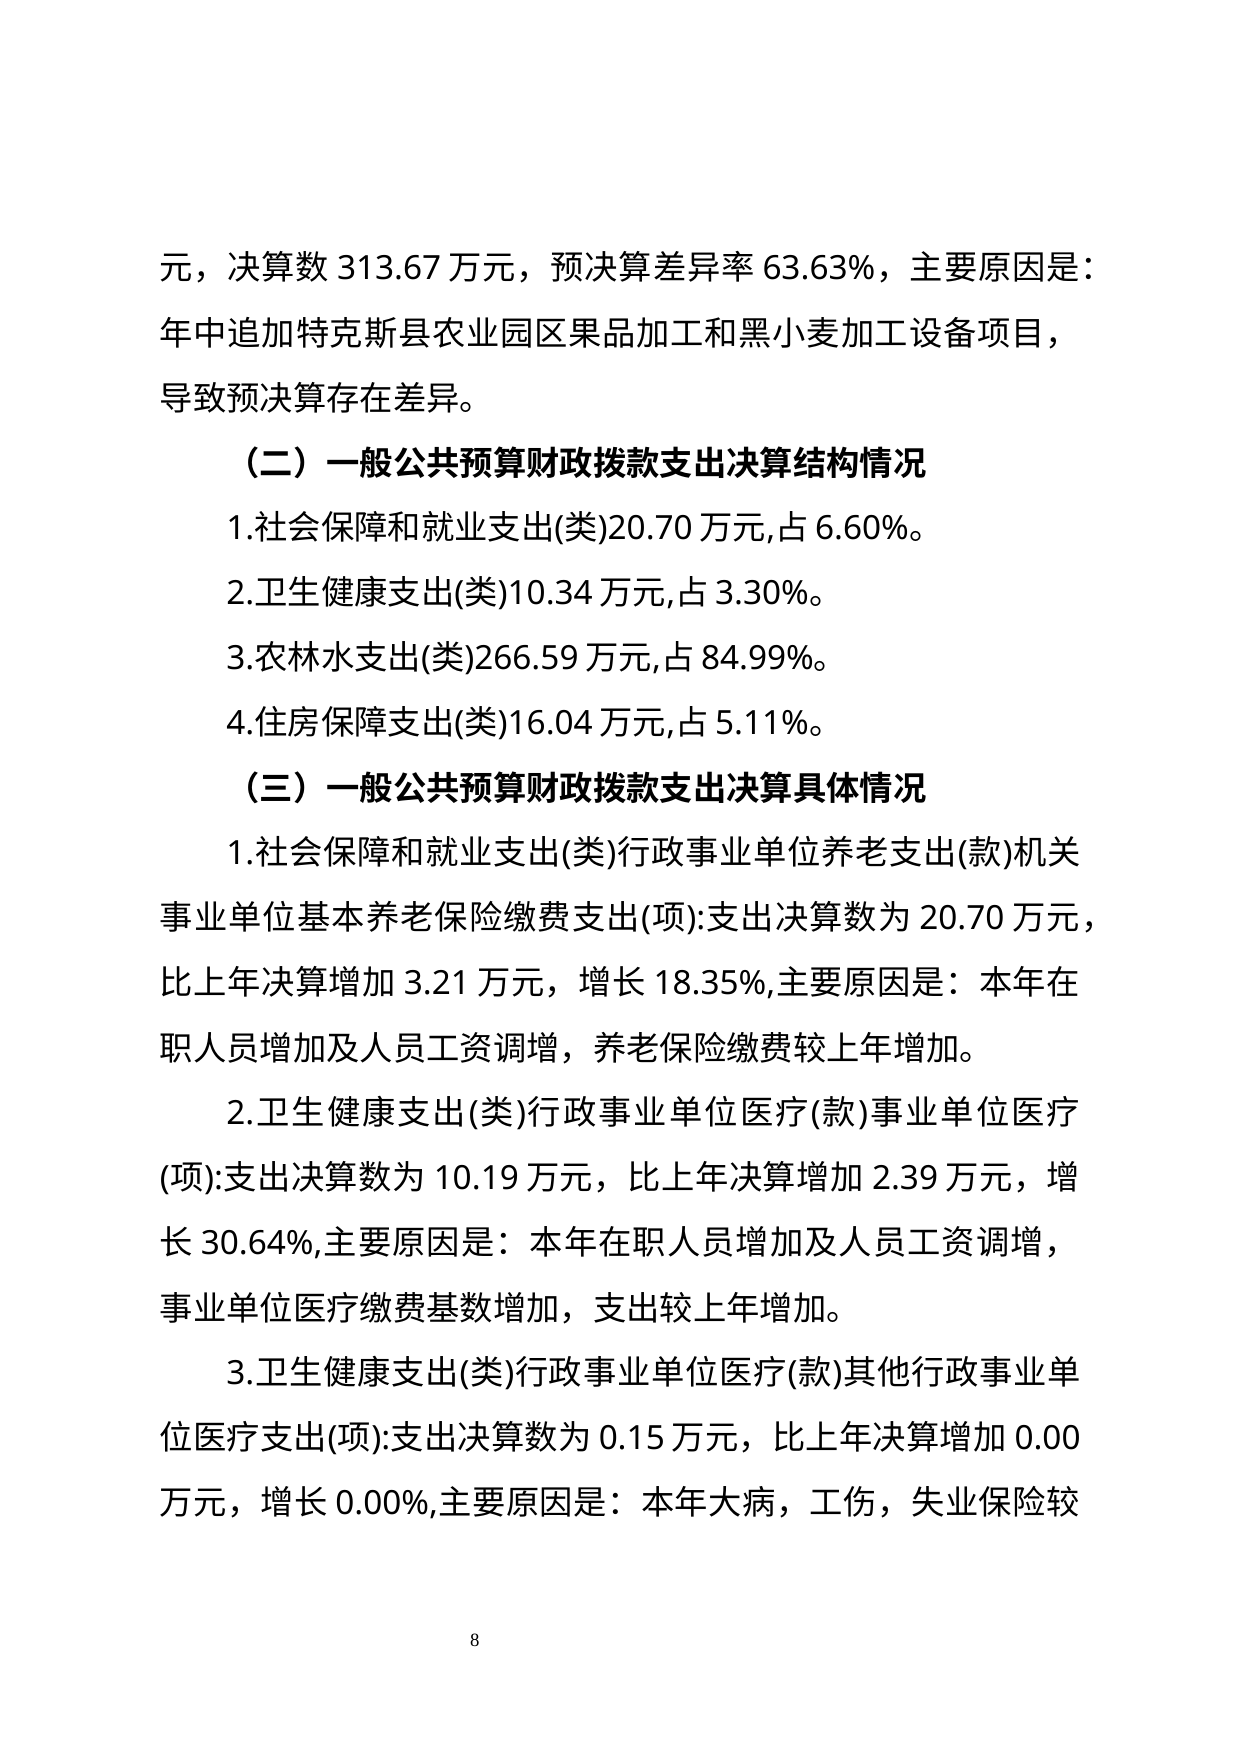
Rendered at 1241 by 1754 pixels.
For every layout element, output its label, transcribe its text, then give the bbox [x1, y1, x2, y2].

text （三）一般公共预算财政拨款支出决算具体情况 [159, 753, 1081, 818]
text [159, 1338, 1081, 1533]
text 3.农林水支出(类)266.59万元,占84.99%。 [159, 623, 1081, 688]
text 2.卫生健康支出(类)行政事业单位医疗(款)事业单位医疗(项):支出决算数为10.19万元，比上年决算增加2.39万元，增长30.64%,主要原因是：本年在职人员增加及人员工资调增，事业单位医疗缴费基数增加，支出较上年增加。 [159, 1078, 1081, 1338]
text 2.卫生健康支出(类)10.34万元,占3.30%。 [159, 558, 1081, 623]
text 4.住房保障支出(类)16.04万元,占5.11%。 [159, 688, 1081, 753]
text （二）一般公共预算财政拨款支出决算结构情况 [159, 428, 1081, 493]
text 1.社会保障和就业支出(类)行政事业单位养老支出(款)机关事业单位基本养老保险缴费支出(项):支出决算数为20.70万元，比上年决算增加3.21万元，增长18.35%,主要原因是：本年在职人员增加及人员工资调增，养老保险缴费较上年增加。 [159, 818, 1081, 1078]
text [159, 233, 1081, 428]
text 1.社会保障和就业支出(类)20.70万元,占6.60%。 [159, 493, 1081, 558]
